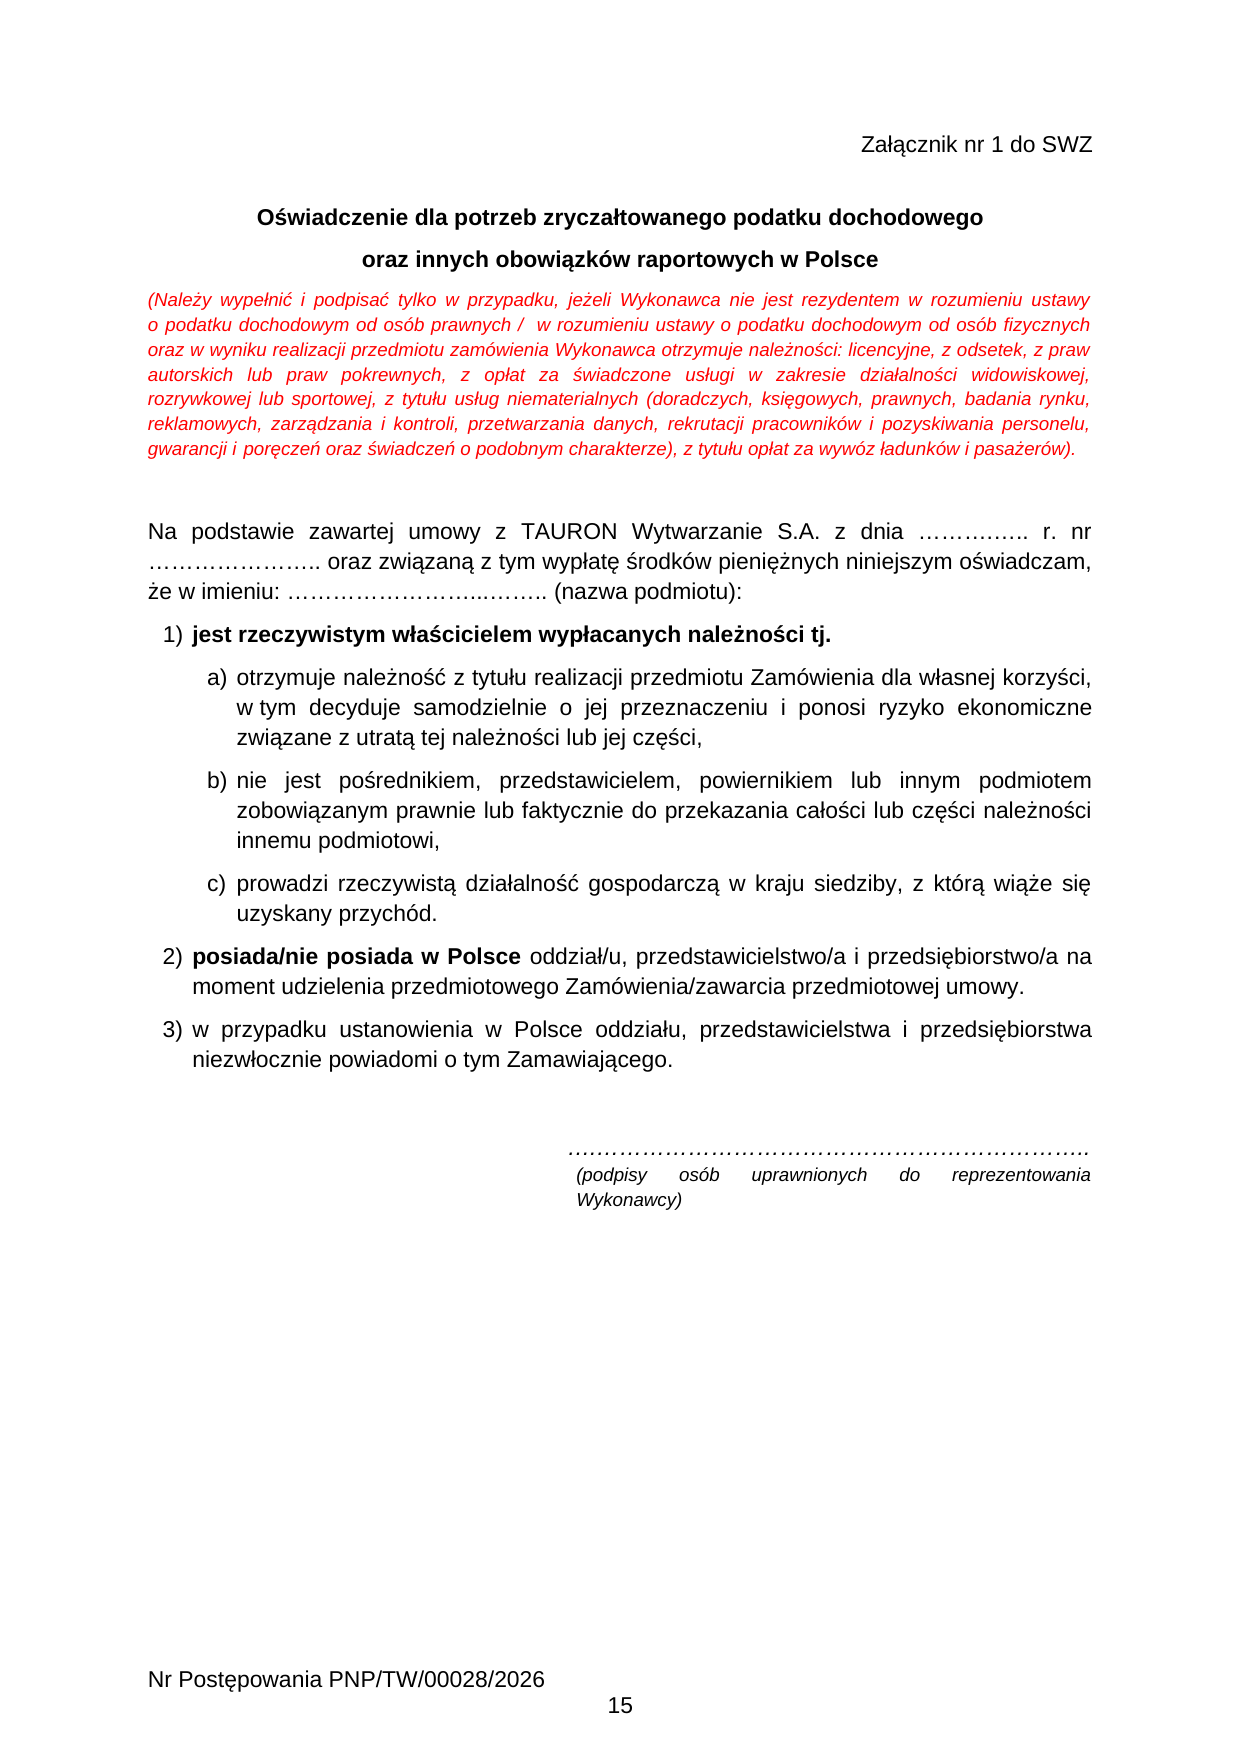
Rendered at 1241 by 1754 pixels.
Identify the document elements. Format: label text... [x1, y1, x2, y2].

text (podpisy osób uprawnionych do reprezentowania Wykonawcy) [576, 1164, 1092, 1210]
text Oświadczenie dla potrzeb zryczałtowanego podatku dochodowego [148, 203, 1092, 230]
list otrzymuje należność z tytułu realizacji przedmiotu Zamówienia dla własnej korzyści, w tym decyduje samodzielnie o jej przeznaczeniu i ponosi ryzyko ekonomiczne związane z utratą tej należności lub jej części, [207, 663, 1092, 750]
text oraz innych obowiązków raportowych w Polsce [148, 246, 1092, 273]
text ….……………………………………………………….. [148, 1134, 1092, 1160]
text (Należy wypełnić i podpisać tylko w przypadku, jeżeli Wykonawca nie jest rezydentem w rozumieniu ustawy o podatku dochodowym od osób prawnych / w rozumieniu ustawy o podatku dochodowym od osób fizycznych oraz w wyniku realizacji przedmiotu zamówienia Wykonawca otrzymuje należności: licencyjne, z odsetek, z praw autorskich lub praw pokrewnych, z opłat za świadczone usługi w zakresie działalności widowiskowej, rozrywkowej lub sportowej, z tytułu usług niematerialnych (doradczych, księgowych, prawnych, badania rynku, reklamowych, zarządzania i kontroli, przetwarzania danych, rekrutacji pracowników i pozyskiwania personelu, gwarancji i poręczeń oraz świadczeń o podobnym charakterze), z tytułu opłat za wywóz ładunków i pasażerów). [148, 289, 1092, 459]
subtitle Załącznik nr 1 do SWZ [148, 131, 1092, 157]
text Na podstawie zawartej umowy z TAURON Wytwarzanie S.A. z dnia ……….….. r. nr ………………….. oraz związaną z tym wypłatę środków pieniężnych niniejszym oświadczam, że w imieniu: ……………………...…….. (nazwa podmiotu): [148, 518, 1092, 604]
list posiada/nie posiada w Polsce oddział/u, przedstawicielstwo/a i przedsiębiorstwo/a na moment udzielenia przedmiotowego Zamówienia/zawarcia przedmiotowej umowy. [162, 943, 1092, 999]
list jest rzeczywistym właścicielem wypłacanych należności tj. [163, 621, 1092, 647]
list prowadzi rzeczywistą działalność gospodarczą w kraju siedziby, z którą wiąże się uzyskany przychód. [207, 870, 1092, 926]
list nie jest pośrednikiem, przedstawicielem, powiernikiem lub innym podmiotem zobowiązanym prawnie lub faktycznie do przekazania całości lub części należności innemu podmiotowi, [207, 767, 1092, 853]
list w przypadku ustanowienia w Polsce oddziału, przedstawicielstwa i przedsiębiorstwa niezwłocznie powiadomi o tym Zamawiającego. [162, 1016, 1092, 1072]
